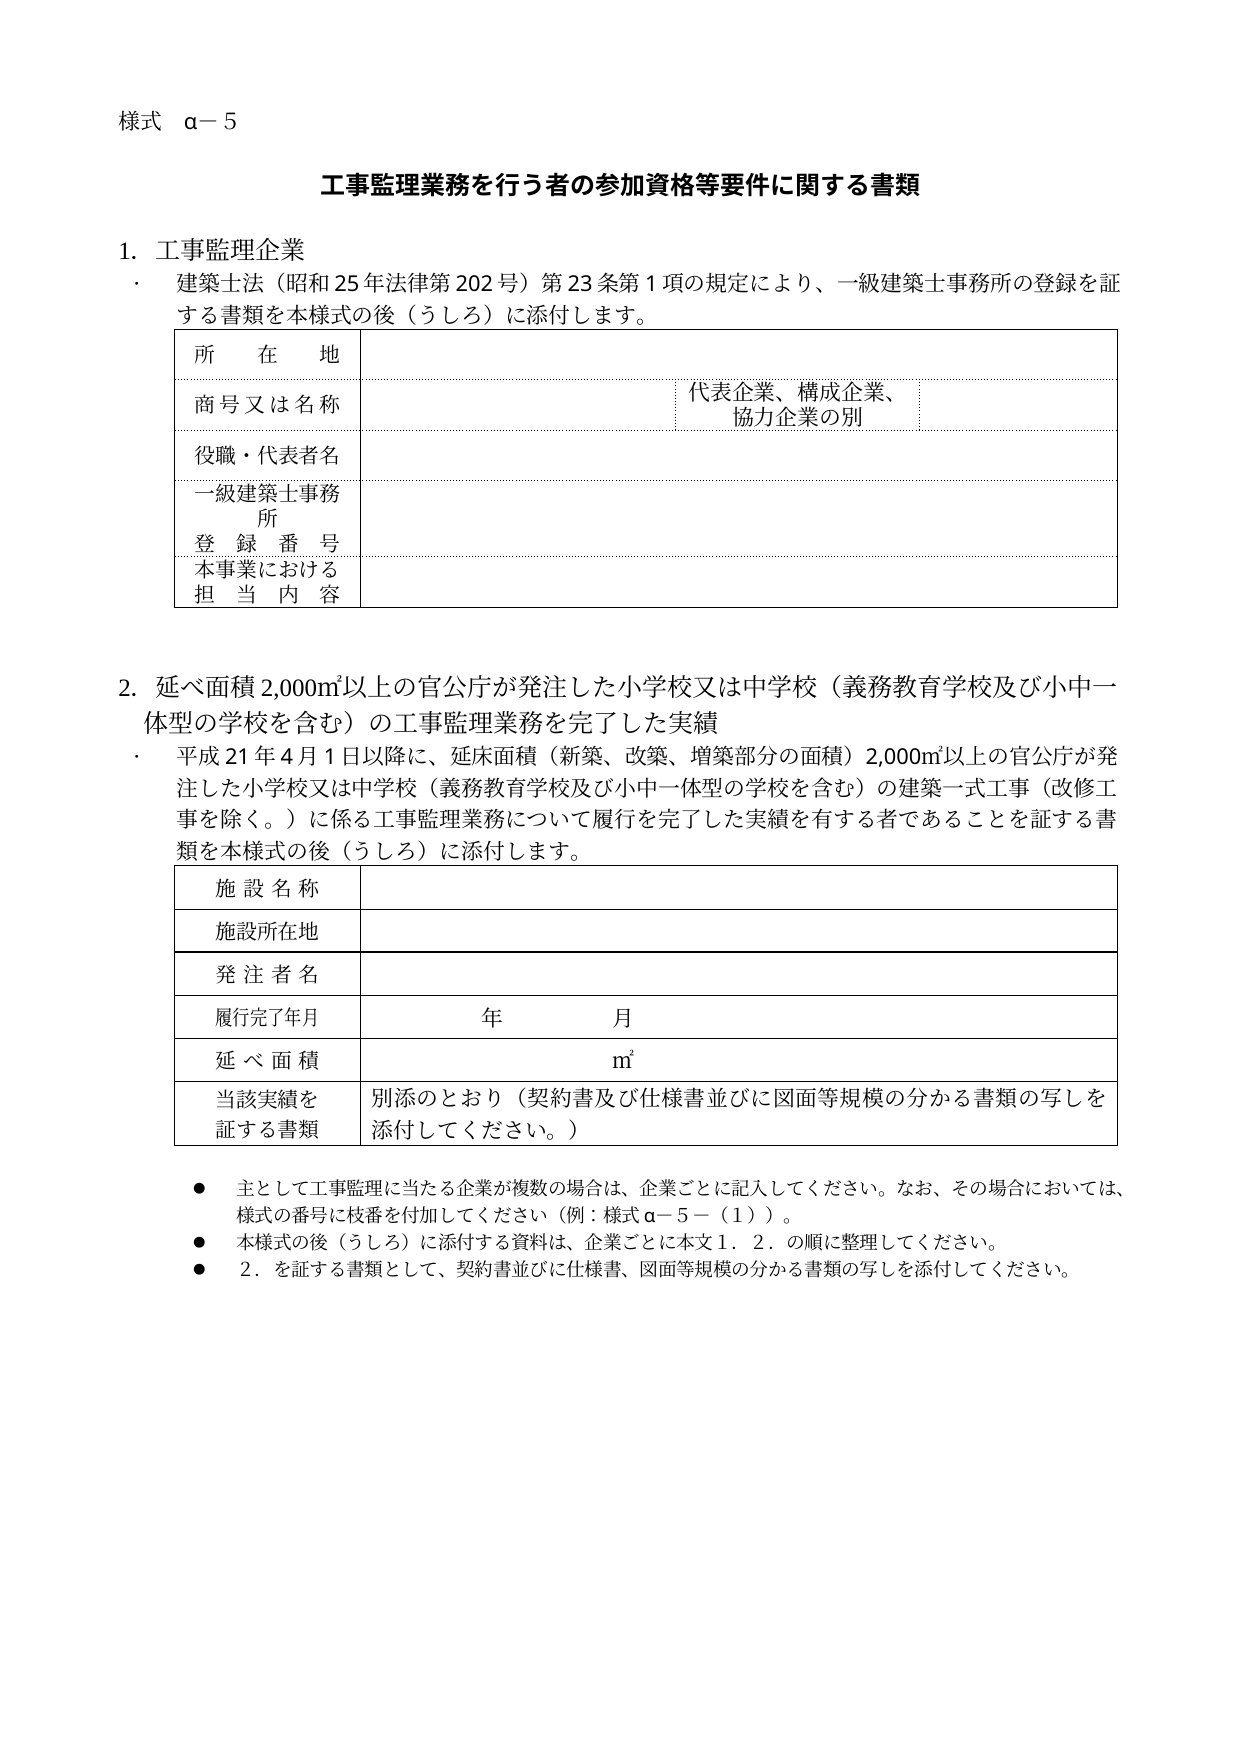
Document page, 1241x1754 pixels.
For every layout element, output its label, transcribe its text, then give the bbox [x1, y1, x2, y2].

table_cell [361, 953, 1117, 994]
table_cell 一級建築士事務所 登録番号 [175, 480, 360, 556]
table_cell [919, 379, 1117, 430]
table_cell 年 月 [361, 996, 1117, 1037]
list ２．を証する書類として、契約書並びに仕様書、図面等規模の分かる書類の写しを添付してください。 [192, 1255, 1122, 1282]
table_header [361, 866, 1117, 908]
table_header 施設名称 [175, 866, 360, 908]
table_cell 別添のとおり（契約書及び仕様書並びに図面等規模の分かる書類の写しを添付してください。） [361, 1082, 1117, 1144]
list 平成21年4月1日以降に、延床面積（新築、改築、増築部分の面積）2,000㎡以上の官公庁が発注した小学校又は中学校（義務教育学校及び小中一体型の学校を含む）の建築一式工事（改修工事を除く。）に係る工事監理業務について履行を完了した実績を有する者であることを証する書類を本様式の後（うしろ）に添付します。 [133, 739, 1122, 865]
table_cell 当該実績を 証する書類 [175, 1082, 360, 1144]
table_cell [361, 556, 1117, 607]
table_cell 役職・代表者名 [175, 430, 360, 480]
text 1．工事監理企業 [118, 230, 1122, 266]
table_cell 延べ面積 [175, 1039, 360, 1081]
table_header 所在地 [175, 330, 360, 379]
table_cell [361, 910, 1117, 951]
text 工事監理業務を行う者の参加資格等要件に関する書類 [118, 165, 1122, 202]
text 2．延べ面積2,000㎡以上の官公庁が発注した小学校又は中学校（義務教育学校及び小中一体型の学校を含む）の工事監理業務を完了した実績 [118, 668, 1122, 739]
table_cell 代表企業、構成企業、 協力企業の別 [676, 379, 919, 430]
table_cell 発注者名 [175, 953, 360, 994]
table_cell ㎡ [361, 1039, 1117, 1081]
table_header [361, 330, 1117, 379]
table_cell [361, 379, 676, 430]
table_cell 本事業における 担当内容 [175, 556, 360, 607]
table_cell 商号又は名称 [175, 379, 360, 430]
table_cell [361, 430, 1117, 480]
table_cell 施設所在地 [175, 910, 360, 951]
list 主として工事監理に当たる企業が複数の場合は、企業ごとに記入してください。なお、その場合においては、様式の番号に枝番を付加してください（例：様式α－５－（１））。 [192, 1174, 1122, 1228]
text 様式 α－５ [118, 104, 1122, 136]
list 本様式の後（うしろ）に添付する資料は、企業ごとに本文１．２．の順に整理してください。 [192, 1228, 1122, 1255]
table_cell 履行完了年月 [175, 996, 360, 1037]
table_cell [361, 480, 1117, 556]
list 建築士法（昭和25年法律第202号）第23条第1項の規定により、一級建築士事務所の登録を証する書類を本様式の後（うしろ）に添付します。 [133, 266, 1122, 329]
